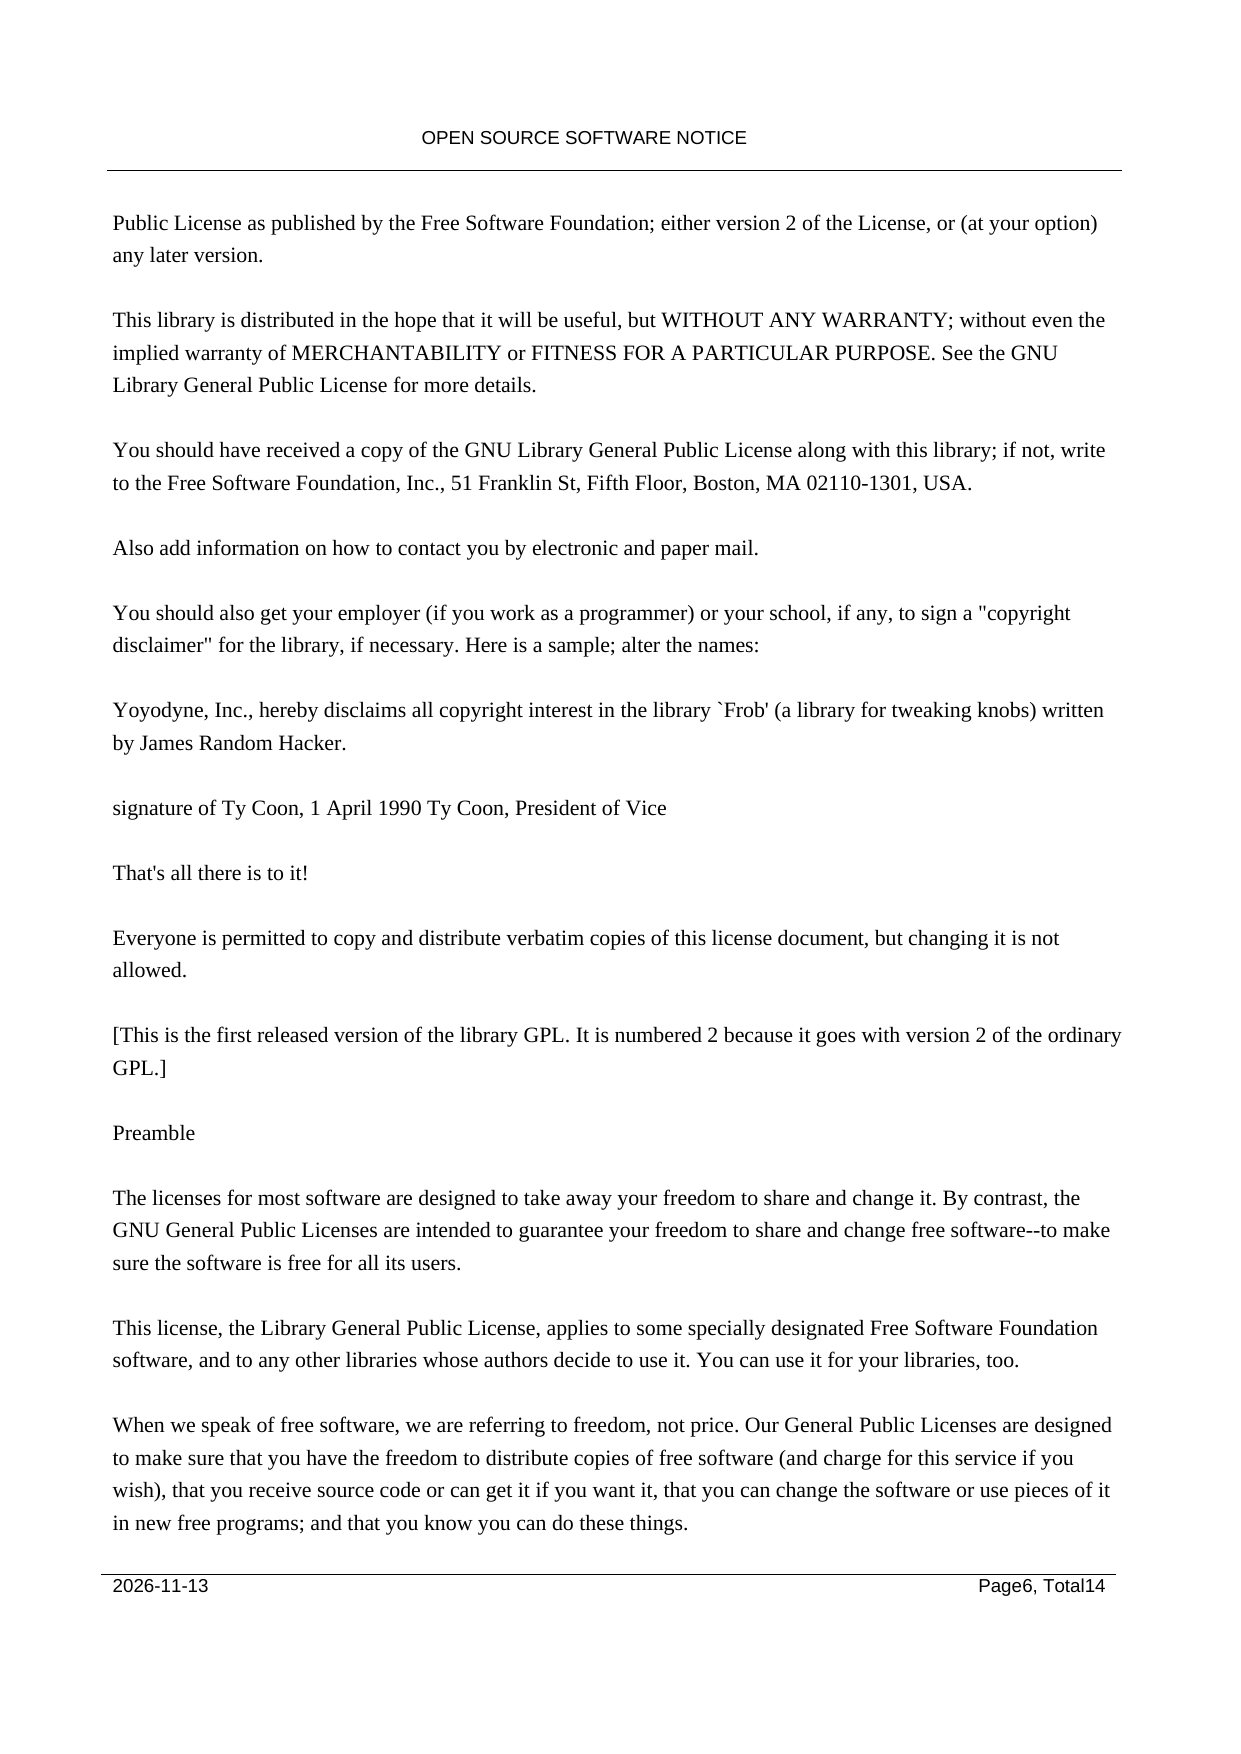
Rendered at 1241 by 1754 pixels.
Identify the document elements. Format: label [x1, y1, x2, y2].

text [112, 206, 1128, 1539]
